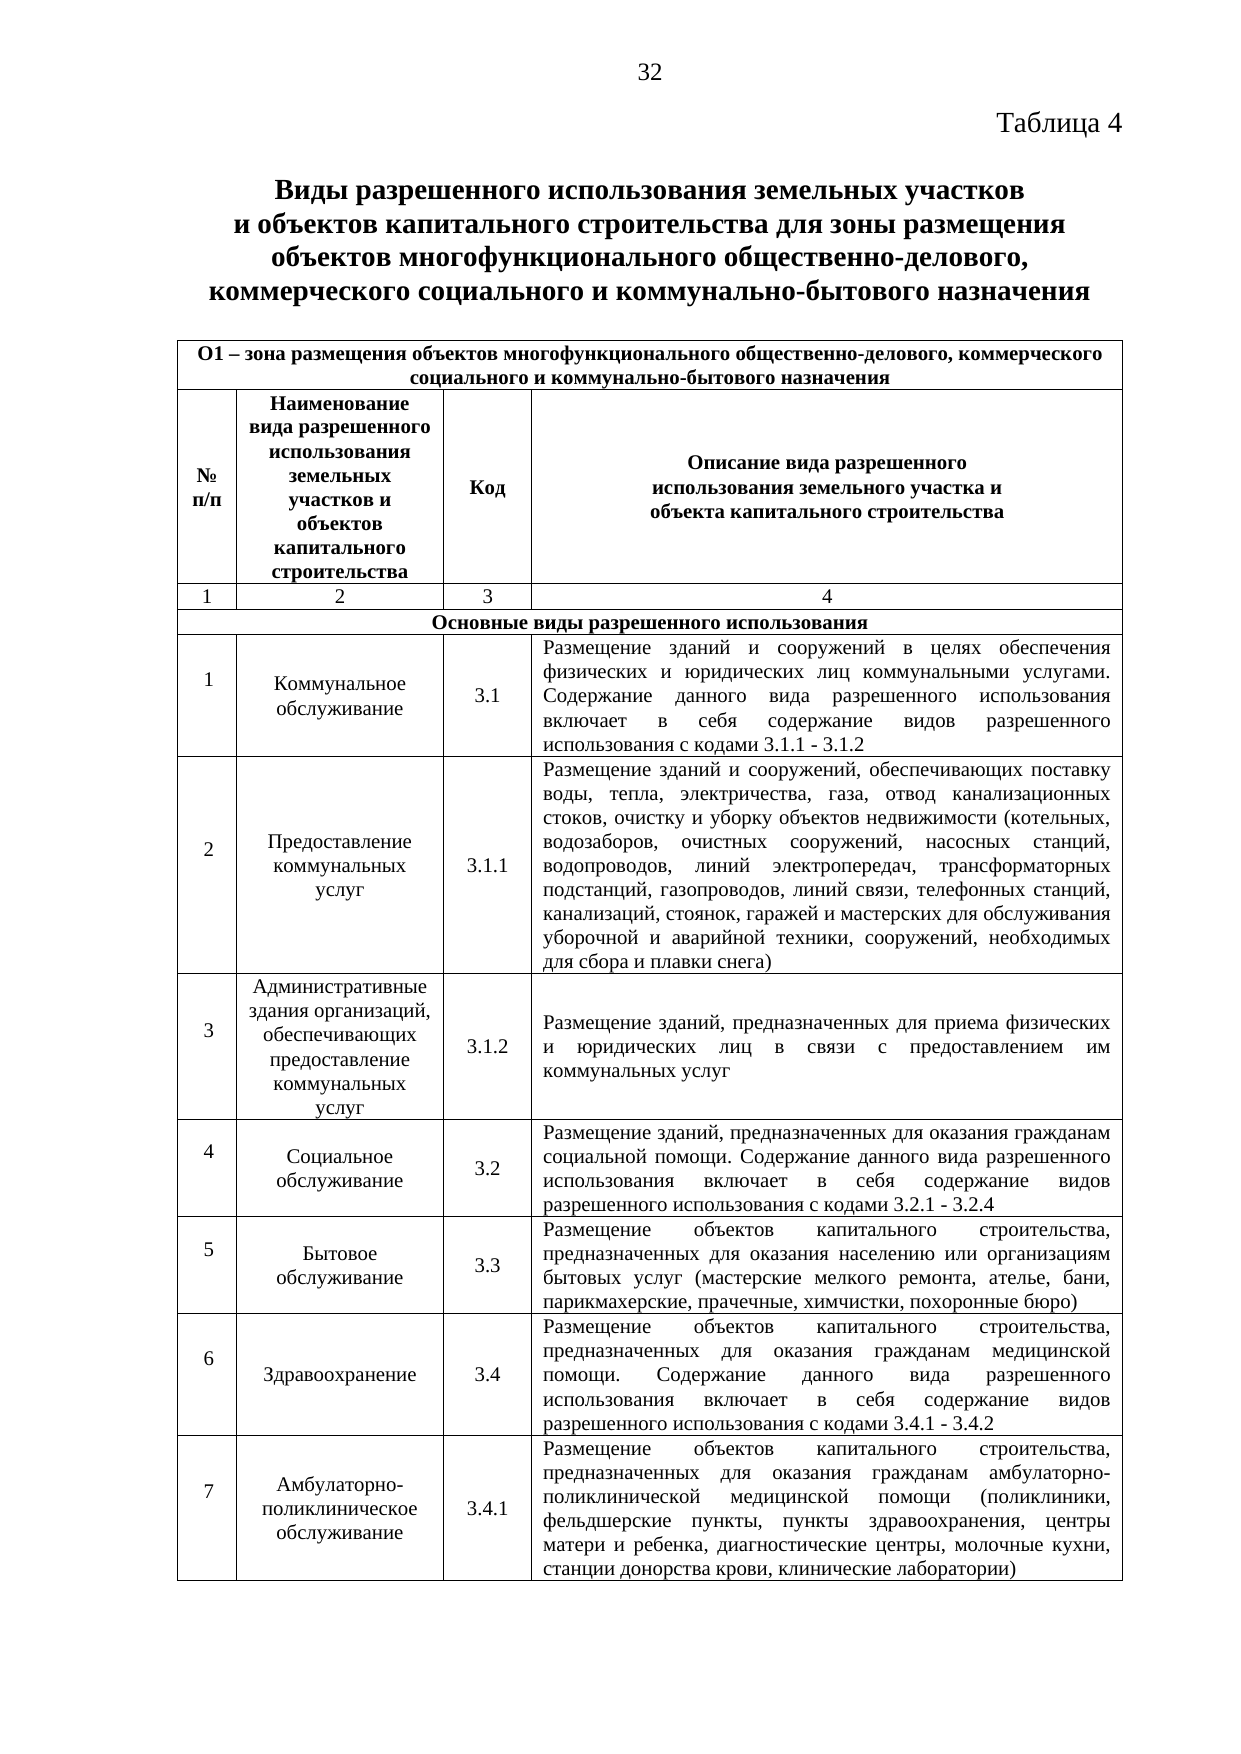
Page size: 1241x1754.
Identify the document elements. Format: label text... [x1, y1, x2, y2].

table_cell [178, 974, 236, 1119]
table_cell 3.3 [444, 1217, 531, 1313]
table_cell [178, 1436, 236, 1580]
table_cell № п/п [178, 390, 236, 583]
table_cell 4 [532, 584, 1122, 609]
table_cell Размещение объектов капитального строительства, предназначенных для оказания населению или организациям бытовых услуг (мастерские мелкого ремонта, ателье, бани, парикмахерские, прачечные, химчистки, похоронные бюро) [532, 1217, 1122, 1313]
table_cell Размещение зданий, предназначенных для приема физических и юридических лиц в связи с предоставлением им коммунальных услуг [532, 974, 1122, 1119]
table_cell 3.1.2 [444, 974, 531, 1119]
table_cell 3.4 [444, 1314, 531, 1434]
table_cell 3 [444, 584, 531, 609]
table_cell Наименование вида разрешенного использования земельных участков и объектов капитального строительства [237, 390, 443, 583]
table_cell [178, 1217, 236, 1313]
table_cell Размещение зданий и сооружений, обеспечивающих поставку воды, тепла, электричества, газа, отвод канализационных стоков, очистку и уборку объектов недвижимости (котельных, водозаборов, очистных сооружений, насосных станций, водопроводов, линий электропередач, трансформаторных подстанций, газопроводов, линий связи, телефонных станций, канализаций, стоянок, гаражей и мастерских для обслуживания уборочной и аварийной техники, сооружений, необходимых для сбора и плавки снега) [532, 757, 1122, 973]
table_cell Бытовое обслуживание [237, 1217, 443, 1313]
table_cell Размещение зданий, предназначенных для оказания гражданам социальной помощи. Содержание данного вида разрешенного использования включает в себя содержание видов разрешенного использования с кодами 3.2.1 - 3.2.4 [532, 1120, 1122, 1216]
text Таблица 4 [177, 105, 1122, 139]
table_cell [178, 635, 236, 756]
table_cell [178, 1314, 236, 1434]
table_cell [178, 1120, 236, 1216]
table_cell Размещение объектов капитального строительства, предназначенных для оказания гражданам амбулаторно-поликлинической медицинской помощи (поликлиники, фельдшерские пункты, пункты здравоохранения, центры матери и ребенка, диагностические центры, молочные кухни, станции донорства крови, клинические лаборатории) [532, 1436, 1122, 1580]
table_cell Код [444, 390, 531, 583]
table_cell 3.1 [444, 635, 531, 756]
table_cell Основные виды разрешенного использования [178, 610, 1122, 634]
table_cell 2 [237, 584, 443, 609]
text и объектов капитального строительства для зоны размещения объектов многофункционального общественно-делового, коммерческого социального и коммунально-бытового назначения [177, 206, 1122, 307]
table_header О1 – зона размещения объектов многофункционального общественно-делового, коммерческого социального и коммунально-бытового назначения [178, 341, 1122, 389]
table_cell Размещение объектов капитального строительства, предназначенных для оказания гражданам медицинской помощи. Содержание данного вида разрешенного использования включает в себя содержание видов разрешенного использования с кодами 3.4.1 - 3.4.2 [532, 1314, 1122, 1434]
table_cell 1 [178, 584, 236, 609]
table_cell Административные здания организаций, обеспечивающих предоставление коммунальных услуг [237, 974, 443, 1119]
table_cell Предоставление коммунальных услуг [237, 757, 443, 973]
table_cell Размещение зданий и сооружений в целях обеспечения физических и юридических лиц коммунальными услугами. Содержание данного вида разрешенного использования включает в себя содержание видов разрешенного использования с кодами 3.1.1 - 3.1.2 [532, 635, 1122, 756]
table_cell 3.4.1 [444, 1436, 531, 1580]
text Виды разрешенного использования земельных участков [177, 172, 1122, 206]
table_cell Здравоохранение [237, 1314, 443, 1434]
table_cell Описание вида разрешенного использования земельного участка и объекта капитального строительства [532, 390, 1122, 583]
table_cell Социальное обслуживание [237, 1120, 443, 1216]
table_cell [178, 757, 236, 973]
table_cell Амбулаторно-поликлиническое обслуживание [237, 1436, 443, 1580]
table_cell Коммунальное обслуживание [237, 635, 443, 756]
table_cell 3.1.1 [444, 757, 531, 973]
table_cell 3.2 [444, 1120, 531, 1216]
